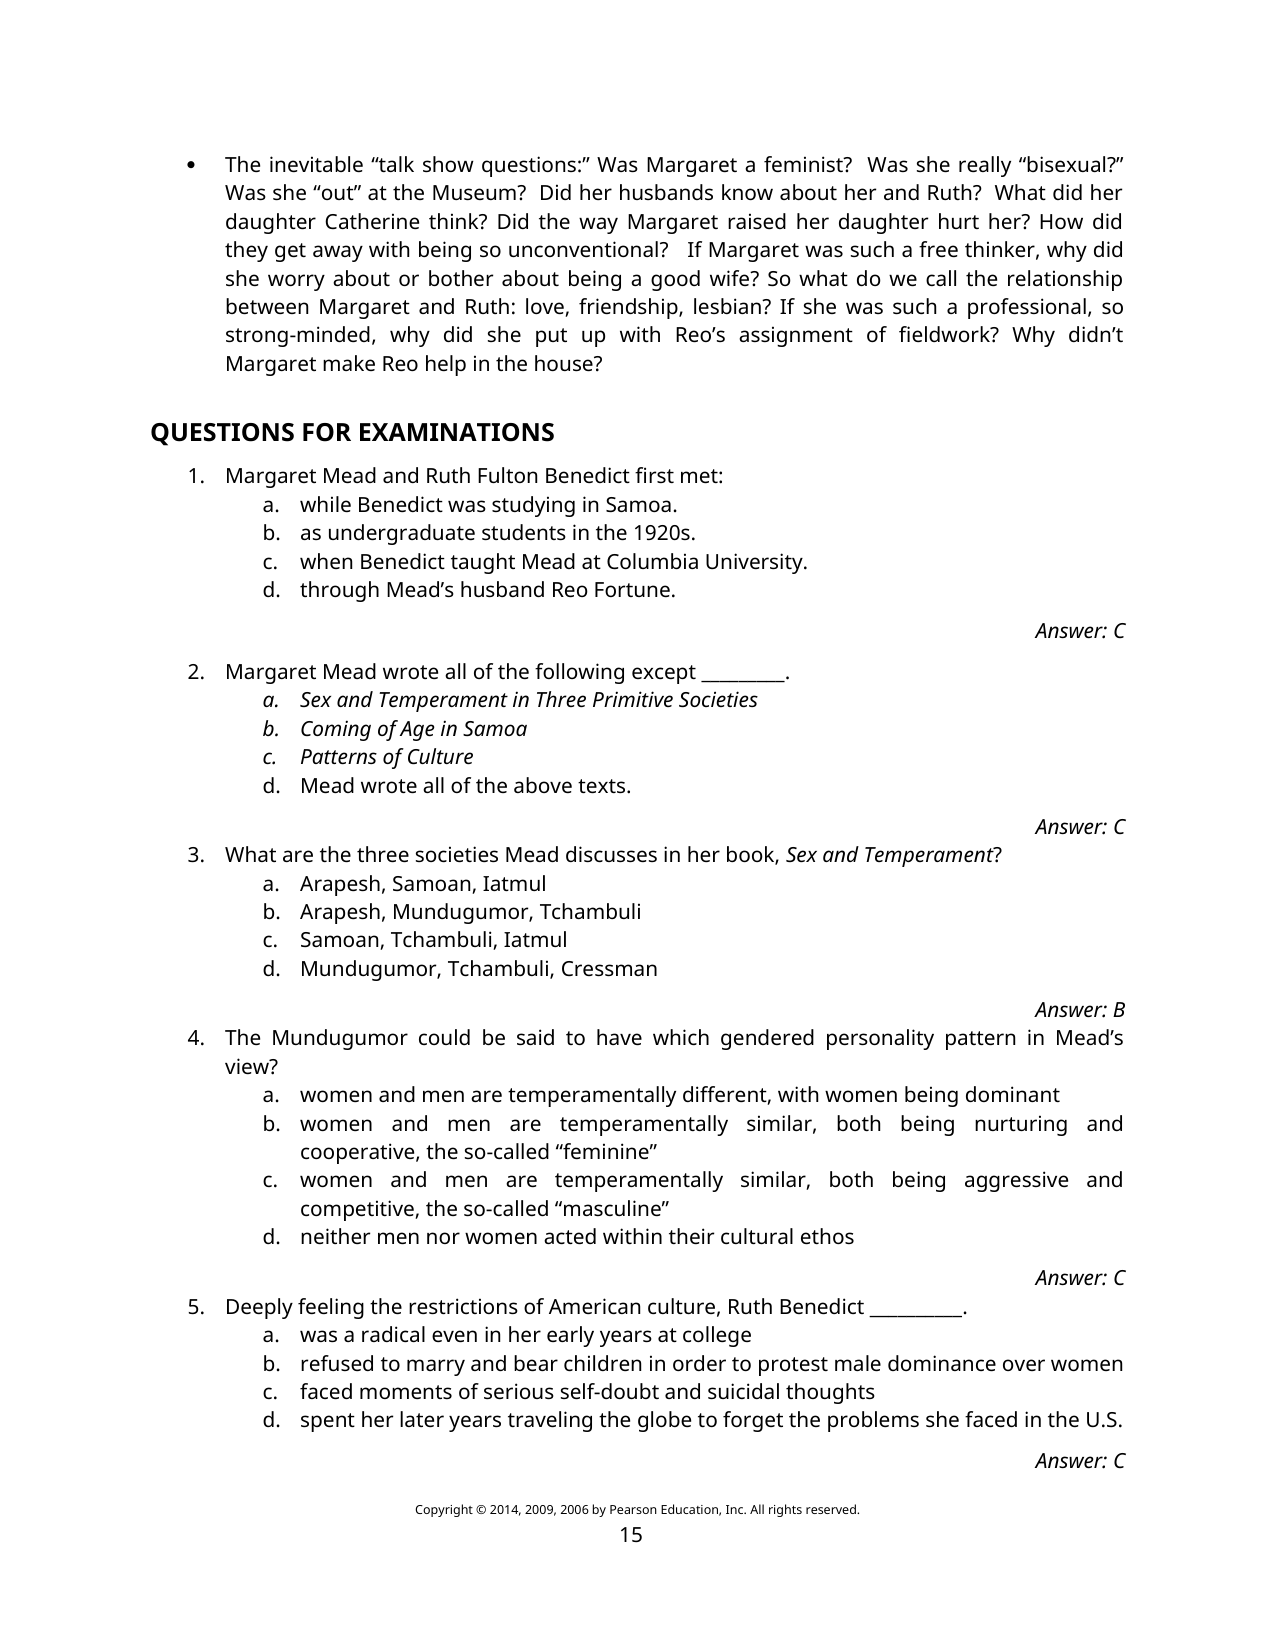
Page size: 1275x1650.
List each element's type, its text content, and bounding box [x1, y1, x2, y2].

list Arapesh, Samoan, Iatmul [262, 869, 1125, 897]
list while Benedict was studying in Samoa. [262, 490, 1125, 518]
list spent her later years traveling the globe to forget the problems she faced in the U.S. [262, 1406, 1125, 1434]
list Samoan, Tchambuli, Iatmul [262, 926, 1125, 954]
list women and men are temperamentally different, with women being dominant [262, 1080, 1125, 1109]
list Arapesh, Mundugumor, Tchambuli [262, 897, 1125, 926]
text Answer: C [150, 1263, 1125, 1292]
text Answer: B [150, 995, 1125, 1023]
list The Mundugumor could be said to have which gendered personality pattern in Mead’s view? [187, 1023, 1125, 1080]
list women and men are temperamentally similar, both being aggressive and competitive, the so-called “masculine” [262, 1166, 1125, 1222]
text Answer: C [150, 616, 1125, 645]
list Mead wrote all of the above texts. [262, 771, 1125, 799]
text Answer: C [150, 812, 1125, 840]
list Deeply feeling the restrictions of American culture, Ruth Benedict __________. [187, 1292, 1125, 1320]
list refused to marry and bear children in order to protest male dominance over women [262, 1349, 1125, 1377]
list Coming of Age in Samoa [262, 714, 1125, 742]
list What are the three societies Mead discusses in her book, Sex and Temperament? [187, 840, 1125, 869]
text Answer: C [150, 1447, 1125, 1475]
list The inevitable “talk show questions:” Was Margaret a feminist? Was she really “bisexual?” Was she “out” at the Museum? Did her husbands know about her and Ruth? What did her daughter Catherine think? Did the way Margaret raised her daughter hurt her? How did they get away with being so unconventional? If Margaret was such a free thinker, why did she worry about or bother about being a good wife? So what do we call the relationship between Margaret and Ruth: love, friendship, lesbian? If she was such a professional, so strong-minded, why did she put up with Reo’s assignment of fieldwork? Why didn’t Margaret make Reo help in the house? [187, 150, 1125, 377]
list Mundugumor, Tchambuli, Cressman [262, 954, 1125, 982]
list faced moments of serious self-doubt and suicidal thoughts [262, 1377, 1125, 1406]
text QUESTIONS FOR EXAMINATIONS [150, 415, 1125, 449]
list Sex and Temperament in Three Primitive Societies [262, 686, 1125, 714]
list Margaret Mead wrote all of the following except _________. [187, 657, 1125, 686]
list was a radical even in her early years at college [262, 1320, 1125, 1349]
list neither men nor women acted within their cultural ethos [262, 1222, 1125, 1251]
list Patterns of Culture [262, 742, 1125, 771]
list Margaret Mead and Ruth Fulton Benedict first met: [187, 462, 1125, 490]
list through Mead’s husband Reo Fortune. [262, 575, 1125, 604]
list when Benedict taught Mead at Columbia University. [262, 547, 1125, 575]
list as undergraduate students in the 1920s. [262, 518, 1125, 547]
list women and men are temperamentally similar, both being nurturing and cooperative, the so-called “feminine” [262, 1109, 1125, 1166]
